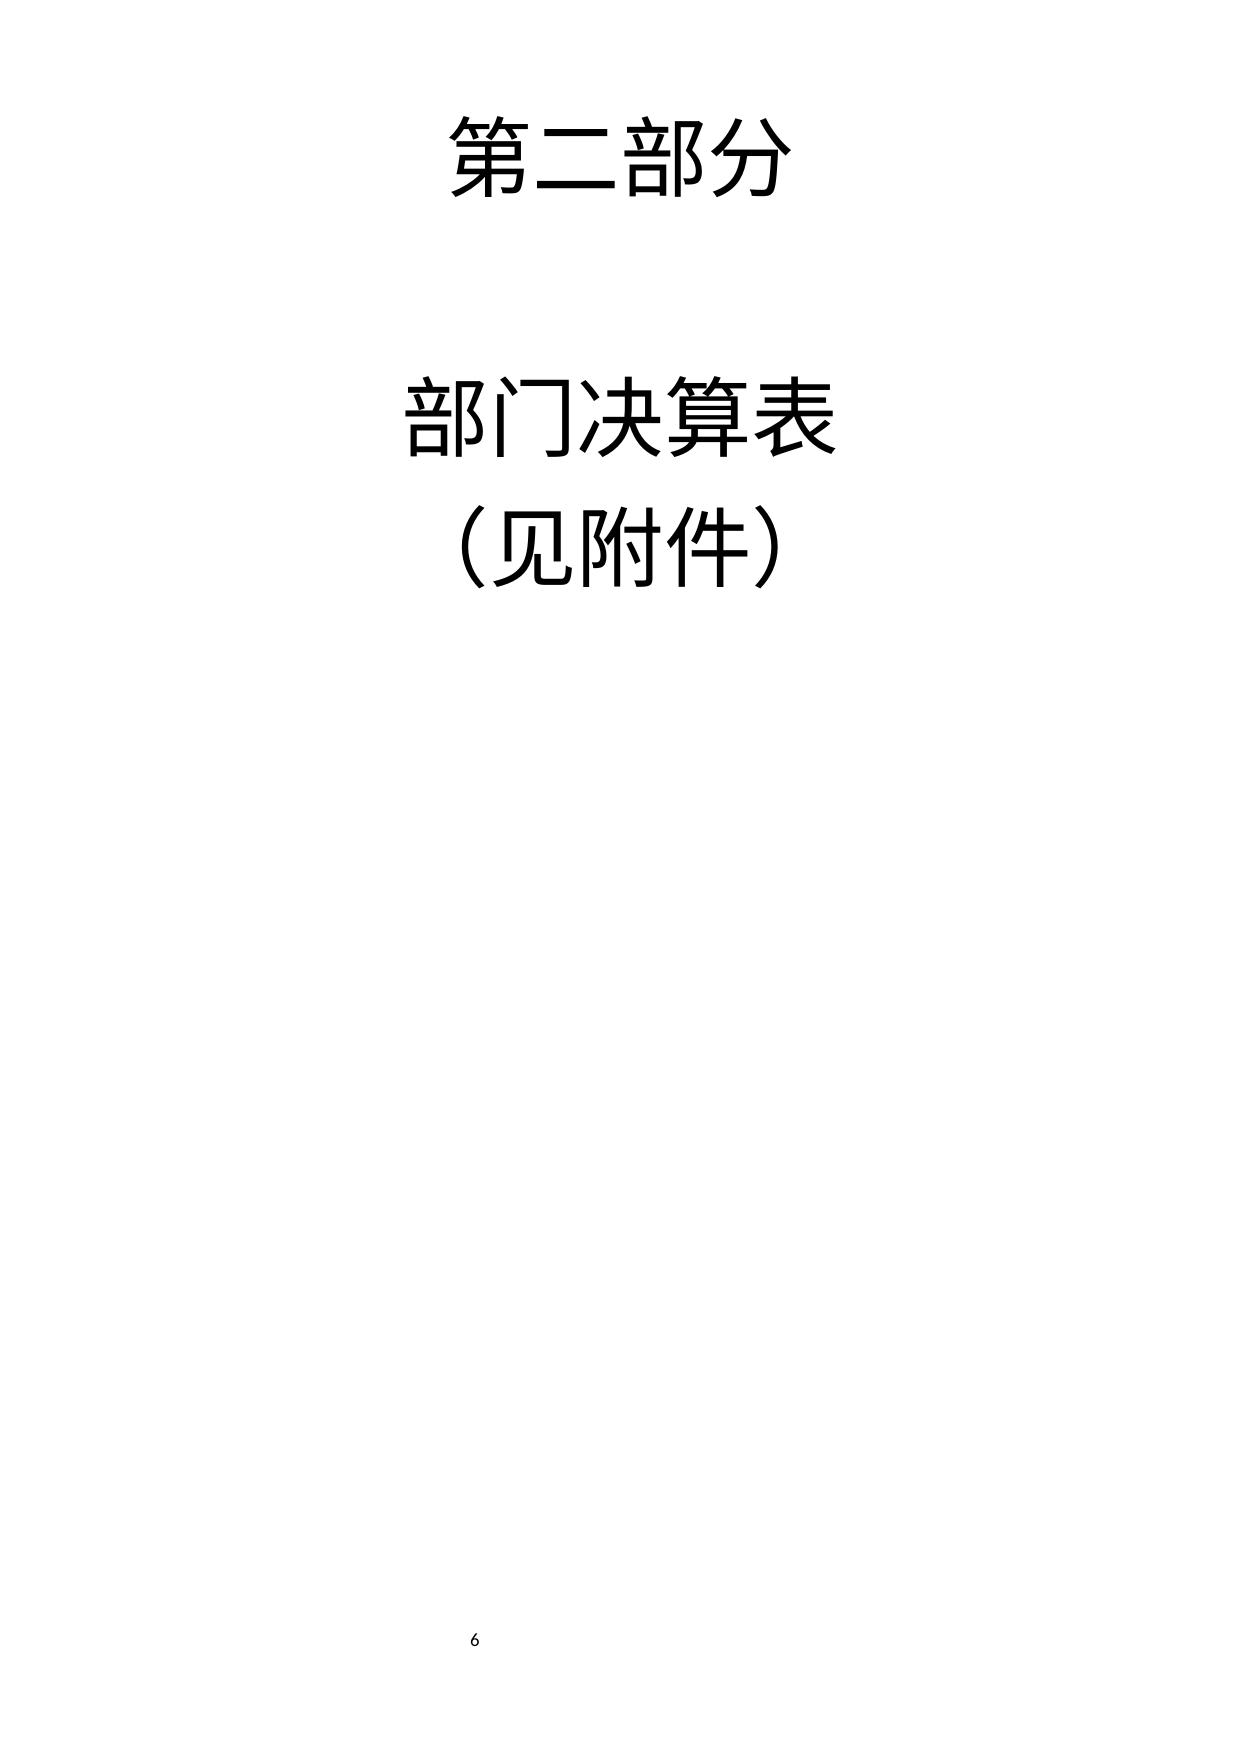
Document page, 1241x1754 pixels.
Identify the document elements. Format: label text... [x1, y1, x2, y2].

text （见附件） [75, 478, 1165, 608]
text 第二部分 [75, 88, 1165, 218]
text 部门决算表 [75, 348, 1165, 478]
